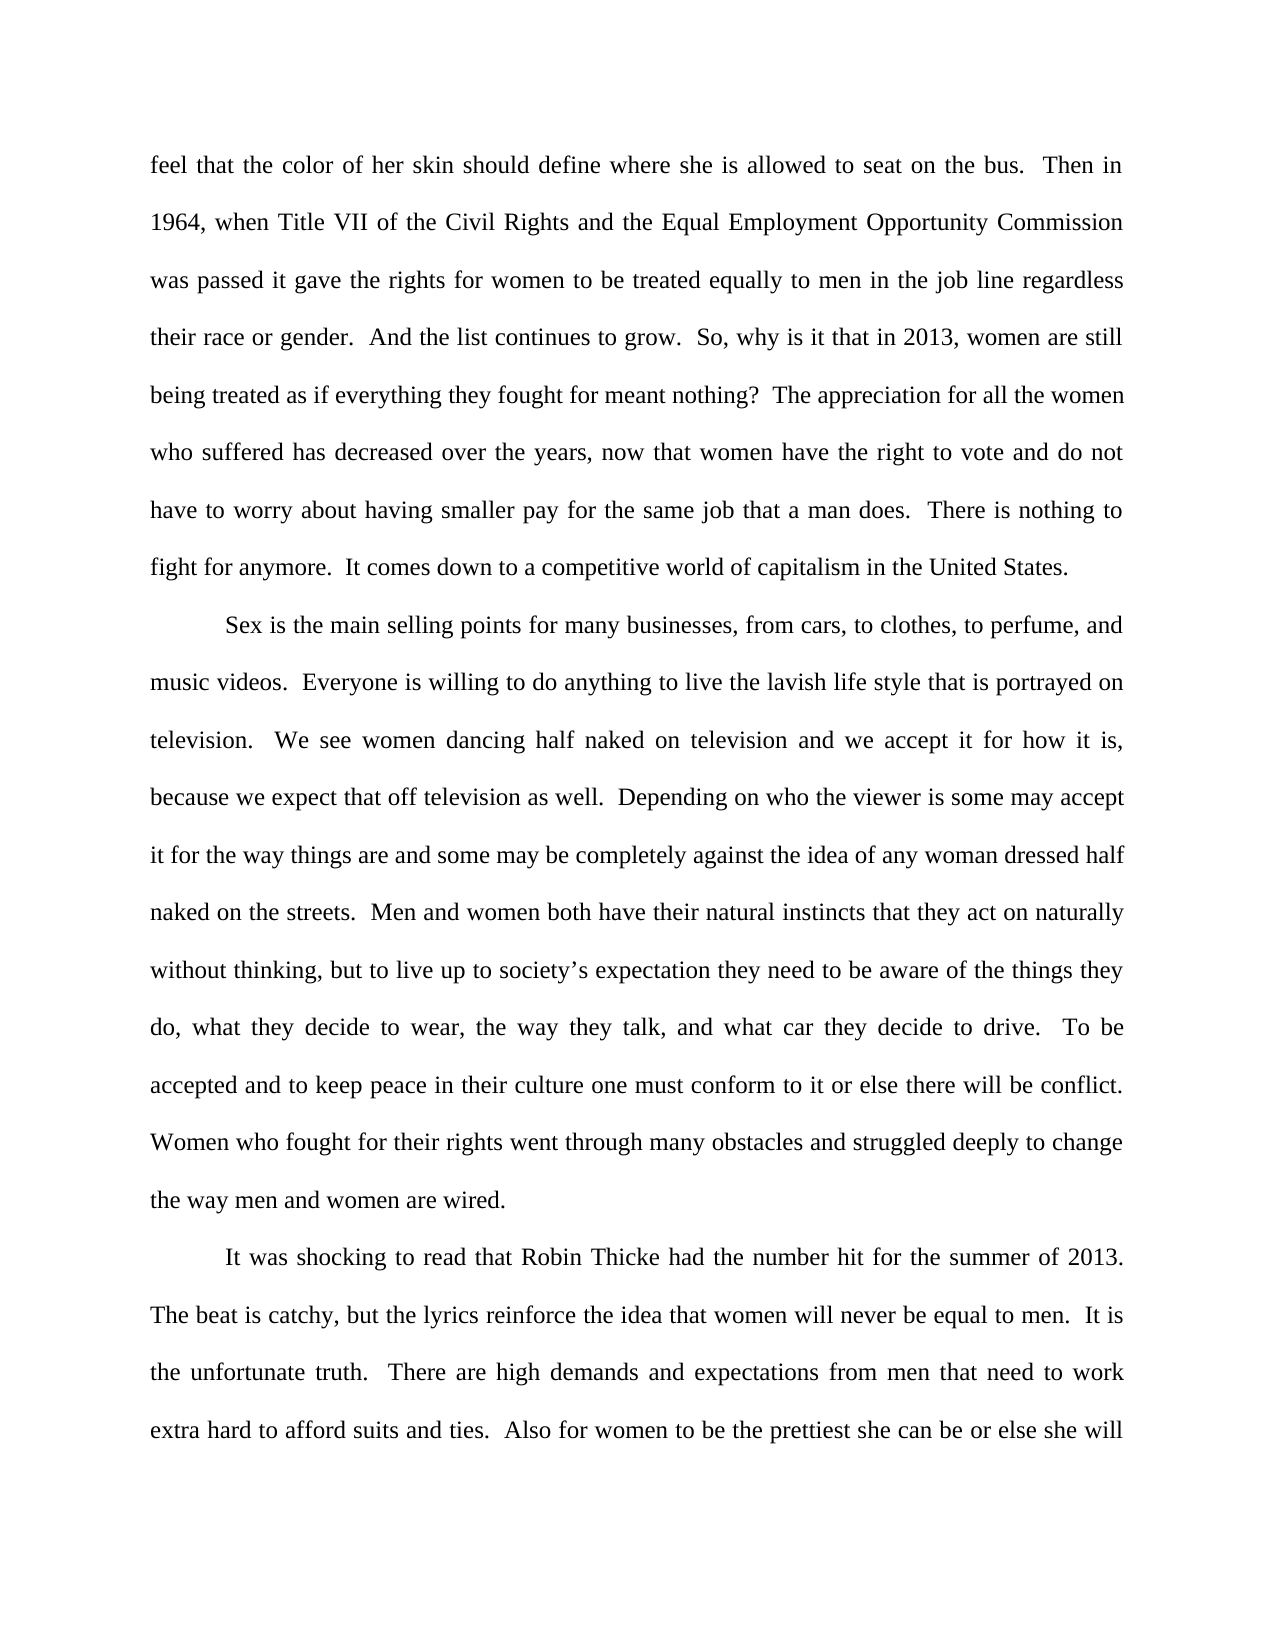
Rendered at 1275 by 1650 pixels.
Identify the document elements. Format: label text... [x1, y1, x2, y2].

text Sex is the main selling points for many businesses, from cars, to clothes, to perfume, and music videos. Everyone is willing to do anything to live the lavish life style that is portrayed on television. We see women dancing half naked on television and we accept it for how it is, because we expect that off television as well. Depending on who the viewer is some may accept it for the way things are and some may be completely against the idea of any woman dressed half naked on the streets. Men and women both have their natural instincts that they act on naturally without thinking, but to live up to society’s expectation they need to be aware of the things they do, what they decide to wear, the way they talk, and what car they decide to drive. To be accepted and to keep peace in their culture one must conform to it or else there will be conflict. Women who fought for their rights went through many obstacles and struggled deeply to change the way men and women are wired. [150, 610, 1125, 1214]
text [150, 150, 1125, 581]
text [150, 1242, 1125, 1444]
